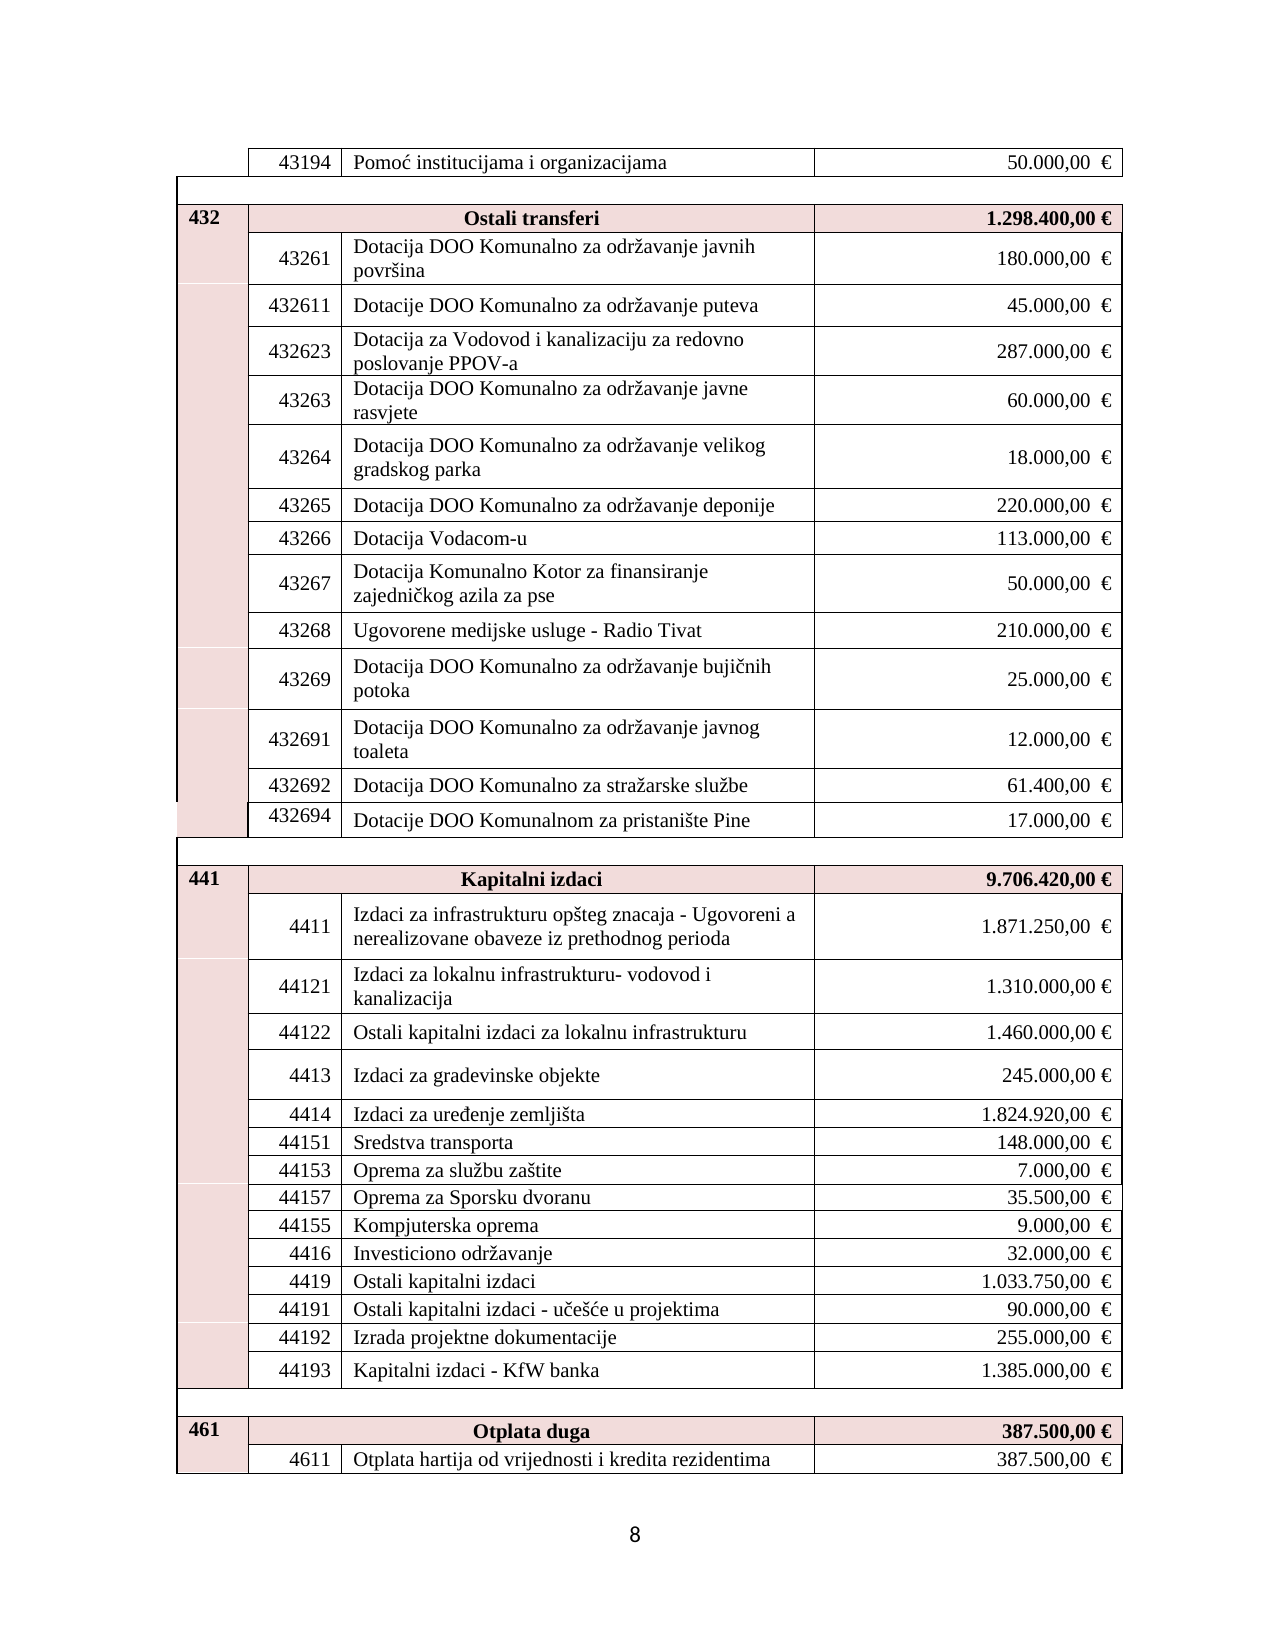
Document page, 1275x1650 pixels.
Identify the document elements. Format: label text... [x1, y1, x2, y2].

table_cell 7.000,00 € [815, 1156, 1121, 1183]
table_cell 18.000,00 € [815, 425, 1121, 488]
table_cell 245.000,00 € [815, 1050, 1122, 1099]
table_cell [178, 424, 248, 488]
table_cell [178, 612, 248, 647]
table_cell Izdaci za lokalnu infrastrukturu- vodovod i kanalizacija [342, 960, 814, 1013]
table_cell 4414 [249, 1100, 341, 1127]
table_cell Dotacija DOO Komunalno za održavanje javnih površina [342, 233, 814, 283]
table_cell 44121 [249, 960, 341, 1013]
table_cell 441 [178, 866, 248, 893]
table_cell 43268 [249, 613, 341, 647]
table_cell Kapitalni izdaci [249, 866, 814, 893]
table_cell 9.000,00 € [815, 1211, 1121, 1238]
table_cell 44192 [249, 1324, 341, 1351]
table_cell 25.000,00 € [815, 649, 1121, 708]
table_cell [178, 648, 248, 708]
table_cell [178, 838, 815, 865]
table_cell Dotacija DOO Komunalno za održavanje deponije [342, 489, 814, 521]
table_cell [178, 375, 248, 424]
table_cell 90.000,00 € [815, 1295, 1121, 1322]
table_cell 12.000,00 € [815, 710, 1121, 768]
table_cell Kapitalni izdaci - KfW banka [342, 1352, 814, 1388]
table_cell 44122 [249, 1014, 341, 1049]
table_cell 4411 [249, 894, 341, 958]
table_cell Izrada projektne dokumentacije [342, 1324, 814, 1351]
table_cell 432623 [249, 327, 341, 375]
table_cell Dotacija za Vodovod i kanalizaciju za redovno poslovanje PPOV-a [342, 327, 814, 375]
table_cell [178, 1389, 815, 1416]
table_cell 113.000,00 € [815, 522, 1121, 554]
table_cell 4416 [249, 1239, 341, 1266]
table_cell Oprema za Sporsku dvoranu [342, 1185, 814, 1210]
table_cell 148.000,00 € [815, 1128, 1121, 1155]
table_cell [178, 768, 248, 802]
table_cell Dotacije DOO Komunalnom za pristanište Pine [342, 803, 814, 837]
table_cell [815, 838, 1122, 865]
table_cell 255.000,00 € [815, 1324, 1121, 1351]
table_cell 1.460.000,00 € [815, 1014, 1122, 1049]
table_cell [178, 326, 248, 375]
table_cell Dotacija DOO Komunalno za stražarske službe [342, 769, 814, 802]
table_cell 43194 [249, 149, 341, 176]
table_cell 432692 [249, 769, 341, 802]
table_cell 35.500,00 € [815, 1185, 1122, 1210]
table_cell 1.385.000,00 € [815, 1352, 1121, 1388]
table_cell Ostali kapitalni izdaci - učešće u projektima [342, 1295, 814, 1322]
table_cell [177, 802, 247, 837]
table_cell [178, 1127, 248, 1155]
table_cell 17.000,00 € [815, 803, 1122, 837]
table_cell 287.000,00 € [815, 327, 1121, 375]
table_cell 1.824.920,00 € [815, 1100, 1121, 1127]
table_cell [178, 1013, 248, 1049]
table_cell 220.000,00 € [815, 489, 1121, 521]
table_cell Sredstva transporta [342, 1128, 814, 1155]
table_cell Izdaci za infrastrukturu opšteg znacaja - Ugovoreni a nerealizovane obaveze iz prethodnog perioda [342, 894, 814, 958]
table_cell Otplata duga [249, 1417, 814, 1444]
table_cell [178, 284, 248, 326]
table_cell [178, 488, 248, 521]
table_cell 432691 [249, 710, 341, 768]
table_cell Otplata hartija od vrijednosti i kredita rezidentima [342, 1445, 814, 1472]
table_cell [178, 1266, 248, 1294]
table_cell Ostali kapitalni izdaci za lokalnu infrastrukturu [342, 1014, 814, 1049]
table_cell 61.400,00 € [815, 769, 1121, 802]
table_cell Dotacija Komunalno Kotor za finansiranje zajedničkog azila za pse [342, 555, 814, 612]
table_cell Dotacije DOO Komunalno za održavanje puteva [342, 285, 814, 326]
table_cell [178, 177, 815, 204]
table_cell [178, 1238, 248, 1266]
table_cell [815, 177, 1122, 204]
table_cell 44193 [249, 1352, 341, 1388]
table_cell 432 [178, 205, 248, 232]
table_cell Ostali transferi [249, 205, 814, 232]
table_cell 387.500,00 € [815, 1417, 1122, 1444]
table_cell 1.298.400,00 € [815, 205, 1122, 232]
table_cell [178, 1049, 248, 1099]
table_cell 43263 [249, 376, 341, 424]
table_cell Oprema za službu zaštite [342, 1156, 814, 1183]
table_cell 32.000,00 € [815, 1239, 1121, 1266]
table_cell 44153 [249, 1156, 341, 1183]
table_cell 43261 [249, 233, 341, 283]
table_cell Dotacija DOO Komunalno za održavanje javnog toaleta [342, 710, 814, 768]
table_cell [178, 554, 248, 612]
table_cell 43264 [249, 425, 341, 488]
table_cell 432694 [249, 803, 341, 837]
table_cell [178, 1351, 248, 1388]
table_cell Pomoć institucijama i organizacijama [342, 149, 814, 176]
table_cell 44151 [249, 1128, 341, 1155]
table_cell Kompjuterska oprema [342, 1211, 814, 1238]
table_cell 44155 [249, 1211, 341, 1238]
table_cell [815, 1389, 1122, 1416]
table_cell [178, 959, 248, 1013]
table_cell 1.033.750,00 € [815, 1267, 1121, 1294]
table_cell [178, 709, 248, 768]
table_cell 44157 [249, 1185, 341, 1210]
table_cell 210.000,00 € [815, 613, 1121, 647]
table_cell [178, 1323, 248, 1351]
table_cell [178, 1294, 248, 1322]
table_cell Dotacija DOO Komunalno za održavanje velikog gradskog parka [342, 425, 814, 488]
table_cell 50.000,00 € [815, 149, 1122, 176]
table_cell 45.000,00 € [815, 285, 1121, 326]
table_cell 43269 [249, 649, 341, 708]
table_cell 432611 [249, 285, 341, 326]
table_cell Dotacija DOO Komunalno za održavanje bujičnih potoka [342, 649, 814, 708]
table_cell Ugovorene medijske usluge - Radio Tivat [342, 613, 814, 647]
table_cell Ostali kapitalni izdaci [342, 1267, 814, 1294]
table_cell Izdaci za gradevinske objekte [342, 1050, 814, 1099]
table_cell 1.871.250,00 € [815, 894, 1121, 958]
table_cell Izdaci za uređenje zemljišta [342, 1100, 814, 1127]
table_cell 43265 [249, 489, 341, 521]
table_cell 9.706.420,00 € [815, 866, 1122, 893]
table_cell [178, 1155, 248, 1183]
table_cell 180.000,00 € [815, 233, 1121, 283]
table_cell 44191 [249, 1295, 341, 1322]
table_cell 387.500,00 € [815, 1445, 1121, 1472]
table_cell [178, 232, 248, 283]
table_cell Investiciono održavanje [342, 1239, 814, 1266]
table_cell 43267 [249, 555, 341, 612]
table_cell [178, 1210, 248, 1238]
table_cell [178, 1184, 248, 1210]
table_cell 43266 [249, 522, 341, 554]
table_cell 50.000,00 € [815, 555, 1121, 612]
table_cell 4611 [249, 1445, 341, 1472]
table_cell 1.310.000,00 € [815, 960, 1122, 1013]
table_cell 4413 [249, 1050, 341, 1099]
table_cell 4419 [249, 1267, 341, 1294]
table_cell [178, 893, 248, 958]
table_cell [178, 1444, 248, 1472]
table_cell 461 [178, 1417, 248, 1444]
table_cell [178, 1099, 248, 1127]
table_cell Dotacija DOO Komunalno za održavanje javne rasvjete [342, 376, 814, 424]
table_cell Dotacija Vodacom-u [342, 522, 814, 554]
table_cell [178, 521, 248, 554]
table_cell 60.000,00 € [815, 376, 1121, 424]
